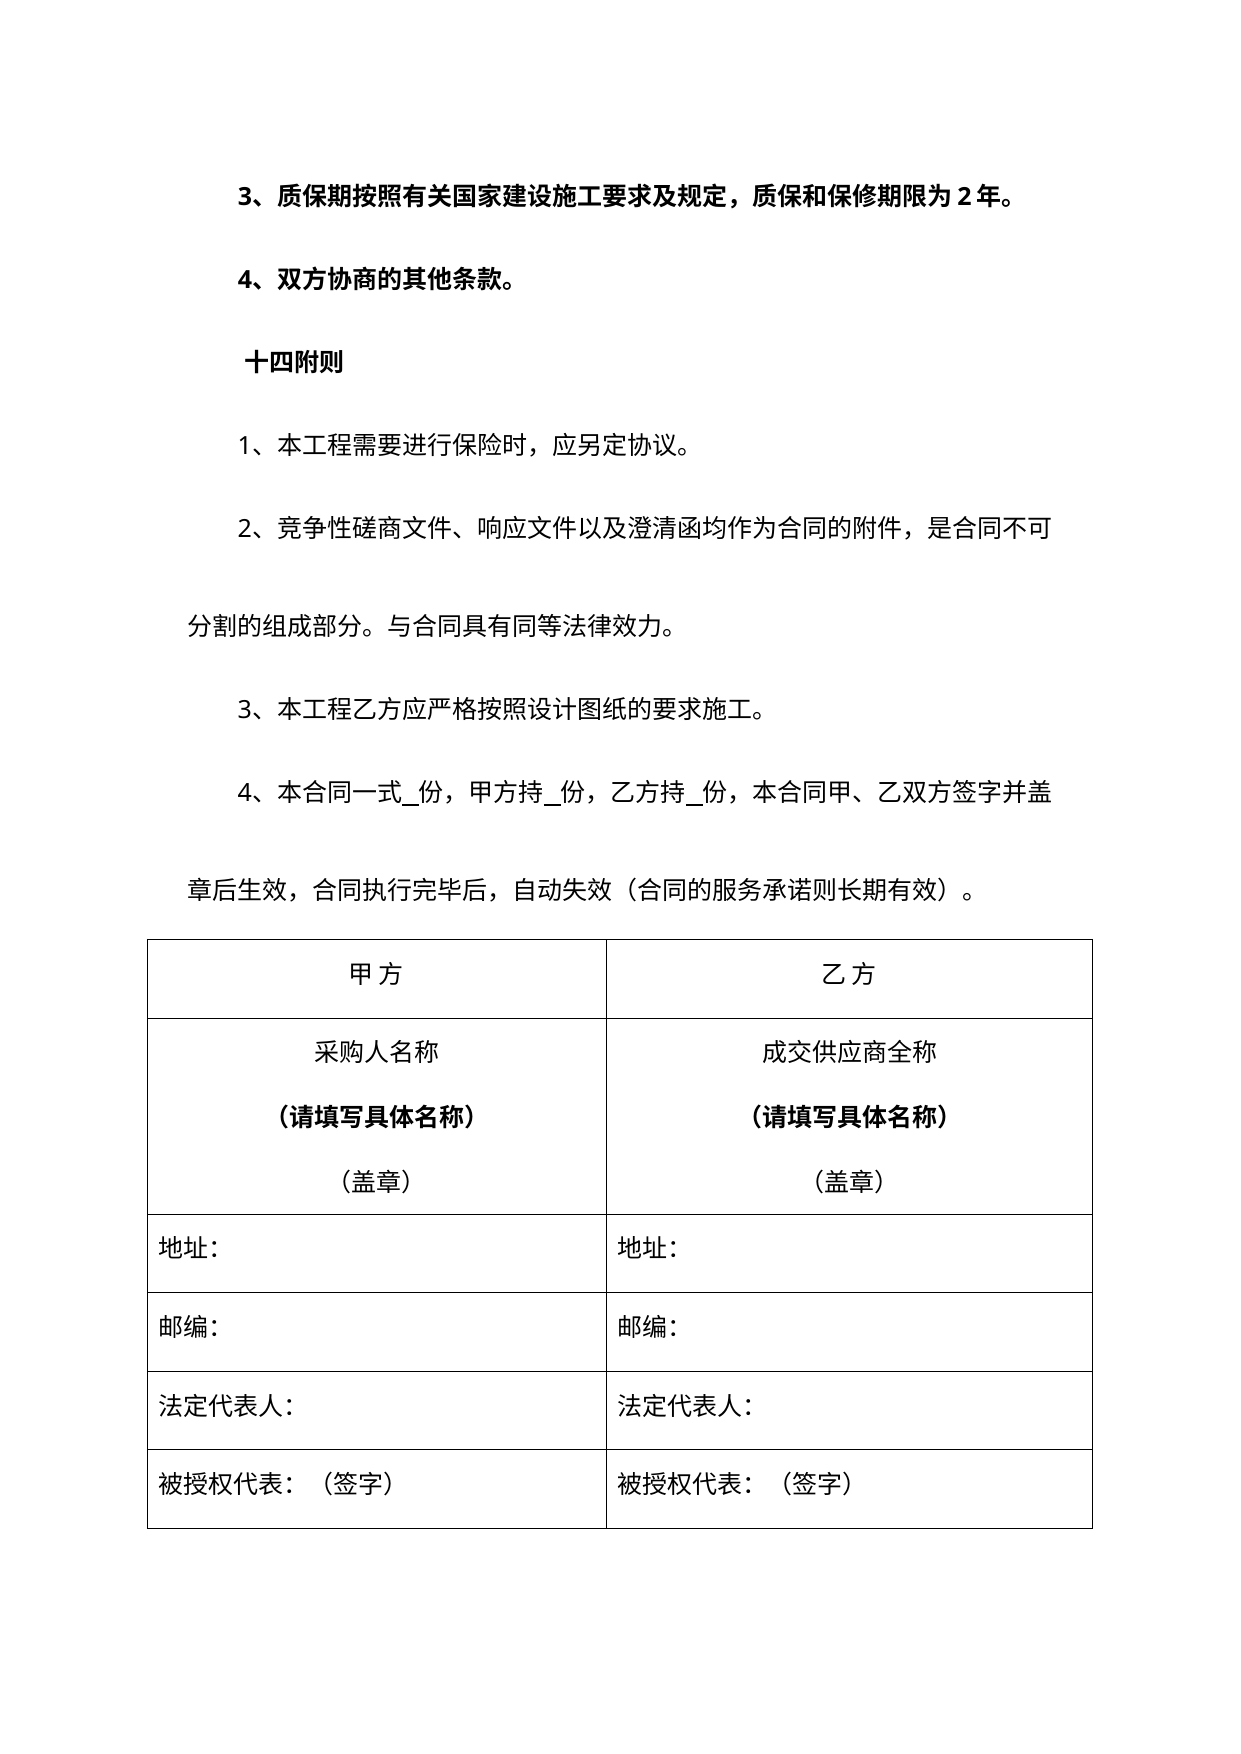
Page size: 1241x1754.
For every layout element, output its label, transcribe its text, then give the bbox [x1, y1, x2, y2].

table_cell 成交供应商全称 （请填写具体名称） （盖章） [607, 1019, 1092, 1213]
text 1、本工程需要进行保险时，应另定协议。 [187, 411, 1053, 476]
table_cell 被授权代表：（签字） [607, 1450, 1092, 1528]
text 3、质保期按照有关国家建设施工要求及规定，质保和保修期限为2年。 [187, 162, 1053, 227]
table_cell 法定代表人： [607, 1372, 1092, 1449]
table_cell 被授权代表：（签字） [148, 1450, 606, 1528]
text 十四附则 [187, 328, 1053, 393]
table_cell 邮编： [148, 1293, 606, 1371]
table_header 乙 方 [607, 940, 1092, 1017]
text 2、竞争性磋商文件、响应文件以及澄清函均作为合同的附件，是合同不可分割的组成部分。与合同具有同等法律效力。 [187, 494, 1053, 657]
table_header 甲 方 [148, 940, 606, 1017]
table_cell 法定代表人： [148, 1372, 606, 1449]
table_cell 采购人名称 （请填写具体名称） （盖章） [148, 1019, 606, 1213]
text 3、本工程乙方应严格按照设计图纸的要求施工。 [187, 675, 1053, 740]
table_cell 地址： [148, 1215, 606, 1292]
table_cell 地址： [607, 1215, 1092, 1292]
text 4、双方协商的其他条款。 [187, 245, 1053, 310]
table_cell 邮编： [607, 1293, 1092, 1371]
text 4、本合同一式 份，甲方持 份，乙方持 份，本合同甲、乙双方签字并盖章后生效，合同执行完毕后，自动失效（合同的服务承诺则长期有效）。 [187, 758, 1053, 921]
